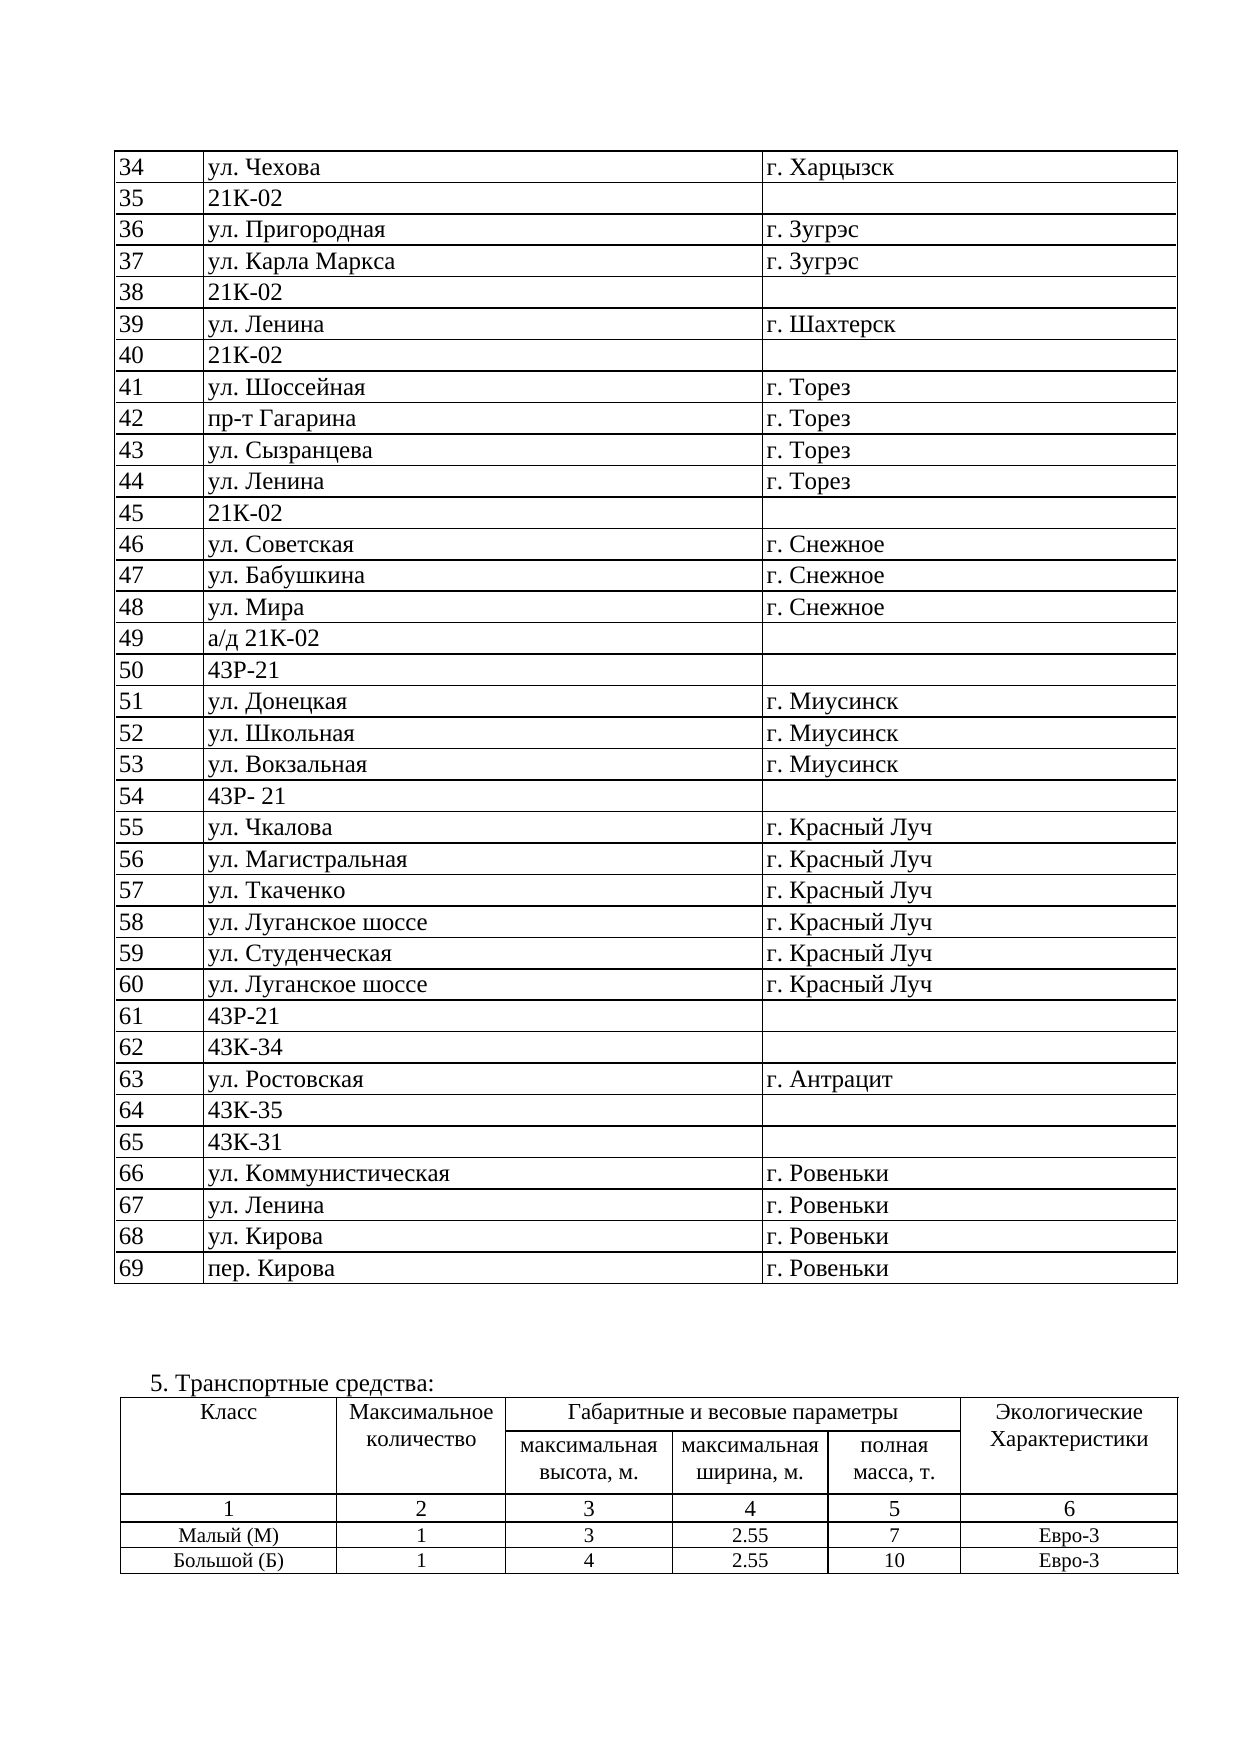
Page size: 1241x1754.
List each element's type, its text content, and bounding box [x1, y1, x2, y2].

table_cell [763, 276, 1177, 307]
table_cell Большой (Б) [121, 1548, 336, 1572]
table_cell 47 [115, 560, 203, 590]
table_cell ул. Студенческая [204, 938, 762, 968]
table_cell 43Р- 21 [204, 781, 762, 811]
table_cell пер. Кирова [204, 1253, 762, 1282]
table_cell 3 [506, 1523, 672, 1547]
table_header Максимальное количество [337, 1398, 505, 1493]
table_cell 43К-34 [204, 1032, 762, 1062]
table_cell 43Р-21 [204, 1001, 762, 1031]
table_cell 43К-31 [204, 1127, 762, 1157]
table_header Класс [121, 1398, 336, 1493]
table_cell 41 [115, 371, 203, 402]
table_cell ул. Донецкая [204, 686, 762, 716]
table_cell 1 [337, 1548, 505, 1572]
table_cell ул. Пригородная [204, 215, 762, 244]
table_cell максимальная высота, м. [506, 1432, 672, 1493]
table_cell г. Торез [763, 465, 1177, 496]
table_cell ул. Магистральная [204, 844, 762, 873]
table_cell 36 [115, 214, 203, 244]
table_cell ул. Луганское шоссе [204, 970, 762, 999]
table_cell Евро-3 [961, 1548, 1177, 1572]
table_cell ул. Ленина [204, 1190, 762, 1219]
table_cell г. Ровеньки [763, 1220, 1177, 1251]
table_cell 1 [337, 1523, 505, 1547]
table_cell ул. Советская [204, 529, 762, 559]
table_cell [763, 653, 1177, 685]
table_cell 10 [829, 1548, 960, 1572]
table_cell 64 [115, 1095, 203, 1125]
table_cell г. Антрацит [763, 1062, 1177, 1094]
table_cell 6 [961, 1495, 1177, 1521]
table_cell г. Красный Луч [763, 842, 1177, 873]
table_cell г. Снежное [763, 590, 1177, 622]
table_header Габаритные и весовые параметры [506, 1398, 960, 1430]
table_cell г. Торез [763, 370, 1177, 402]
table_cell 66 [115, 1158, 203, 1188]
table_cell г. Миусинск [763, 748, 1177, 779]
table_cell г. Красный Луч [763, 811, 1177, 842]
table_cell г. Красный Луч [763, 968, 1177, 999]
table_cell 43К-35 [204, 1095, 762, 1125]
table_cell г. Красный Луч [763, 874, 1177, 905]
table_cell 40 [115, 340, 203, 370]
table_cell ул. Сызранцева [204, 435, 762, 464]
table_cell 44 [115, 466, 203, 496]
table_cell а/д 21К-02 [204, 623, 762, 653]
table_cell 2.55 [673, 1548, 827, 1572]
table_cell 51 [115, 686, 203, 716]
table_cell г. Снежное [763, 559, 1177, 590]
table_cell г. Зугрэс [763, 213, 1177, 244]
table_cell ул. Ленина [204, 309, 762, 339]
table_cell ул. Мира [204, 592, 762, 622]
table_cell 35 [115, 183, 203, 213]
table_cell 48 [115, 591, 203, 622]
table_cell 55 [115, 812, 203, 842]
table_cell г. Харцызск [763, 152, 1177, 181]
table_cell [763, 1125, 1177, 1157]
table_cell ул. Ткаченко [204, 875, 762, 905]
table_header Экологические Характеристики [961, 1398, 1177, 1493]
table_cell 61 [115, 1000, 203, 1031]
table_cell 21К-02 [204, 340, 762, 370]
table_cell [763, 622, 1177, 653]
table_cell 58 [115, 906, 203, 936]
table_cell 54 [115, 780, 203, 811]
table_cell [763, 339, 1177, 370]
table_cell 68 [115, 1221, 203, 1251]
table_cell ул. Коммунистическая [204, 1158, 762, 1188]
table_cell г. Ровеньки [763, 1251, 1177, 1282]
table_cell 1 [121, 1495, 336, 1521]
table_cell 4 [506, 1548, 672, 1572]
table_cell 60 [115, 969, 203, 999]
table_cell 65 [115, 1126, 203, 1157]
table_cell 53 [115, 749, 203, 779]
table_cell 43Р-21 [204, 655, 762, 685]
table_cell Евро-3 [961, 1523, 1177, 1547]
table_cell г. Торез [763, 433, 1177, 464]
table_cell 2.55 [673, 1523, 827, 1547]
table_cell 46 [115, 529, 203, 559]
table_cell [763, 181, 1177, 213]
table_cell 57 [115, 875, 203, 905]
table_cell 56 [115, 843, 203, 873]
table_cell [763, 496, 1177, 527]
table_cell 34 [115, 152, 203, 181]
table_cell 42 [115, 403, 203, 433]
table_cell 4 [673, 1495, 827, 1521]
table_cell ул. Карла Маркса [204, 246, 762, 276]
table_cell 21К-02 [204, 277, 762, 307]
table_cell 2 [337, 1495, 505, 1521]
table_cell ул. Луганское шоссе [204, 907, 762, 936]
table_cell ул. Вокзальная [204, 749, 762, 779]
table_cell 63 [115, 1063, 203, 1094]
table_cell пр-т Гагарина [204, 403, 762, 433]
table_cell [763, 1031, 1177, 1062]
table_cell г. Торез [763, 402, 1177, 433]
table_cell 37 [115, 245, 203, 276]
table_cell г. Ровеньки [763, 1188, 1177, 1219]
table_cell 38 [115, 277, 203, 307]
table_cell [763, 1094, 1177, 1125]
table_cell 49 [115, 623, 203, 653]
table_cell ул. Ростовская [204, 1064, 762, 1094]
table_cell г. Красный Луч [763, 936, 1177, 968]
table_cell ул. Шоссейная [204, 372, 762, 402]
table_cell Малый (М) [121, 1523, 336, 1547]
table_cell ул. Кирова [204, 1221, 762, 1251]
table_cell 5 [829, 1495, 960, 1521]
table_cell ул. Чехова [204, 152, 762, 181]
table_cell 43 [115, 434, 203, 464]
table_cell [763, 999, 1177, 1031]
table_cell 62 [115, 1032, 203, 1062]
table_cell ул. Ленина [204, 466, 762, 496]
table_cell 67 [115, 1189, 203, 1219]
table_cell 21К-02 [204, 183, 762, 213]
table_cell 7 [829, 1523, 960, 1547]
table_cell ул. Чкалова [204, 812, 762, 842]
table_cell [763, 779, 1177, 811]
table_cell г. Миусинск [763, 685, 1177, 716]
table_cell ул. Бабушкина [204, 561, 762, 590]
table_cell ул. Школьная [204, 718, 762, 748]
table_cell 21К-02 [204, 498, 762, 527]
text 5. Транспортные средства: [150, 1368, 1090, 1397]
table_cell 39 [115, 308, 203, 339]
table_cell г. Зугрэс [763, 244, 1177, 276]
table_cell г. Ровеньки [763, 1157, 1177, 1188]
table_cell максимальная ширина, м. [673, 1432, 827, 1493]
table_cell 59 [115, 938, 203, 968]
table_cell г. Шахтерск [763, 307, 1177, 339]
table_cell 45 [115, 497, 203, 527]
table_cell 3 [506, 1495, 672, 1521]
table_cell г. Миусинск [763, 716, 1177, 748]
table_cell полная масса, т. [829, 1432, 960, 1493]
table_cell г. Снежное [763, 528, 1177, 559]
table_cell 50 [115, 654, 203, 685]
table_cell 52 [115, 717, 203, 748]
table_cell 69 [115, 1252, 203, 1282]
table_cell г. Красный Луч [763, 905, 1177, 936]
